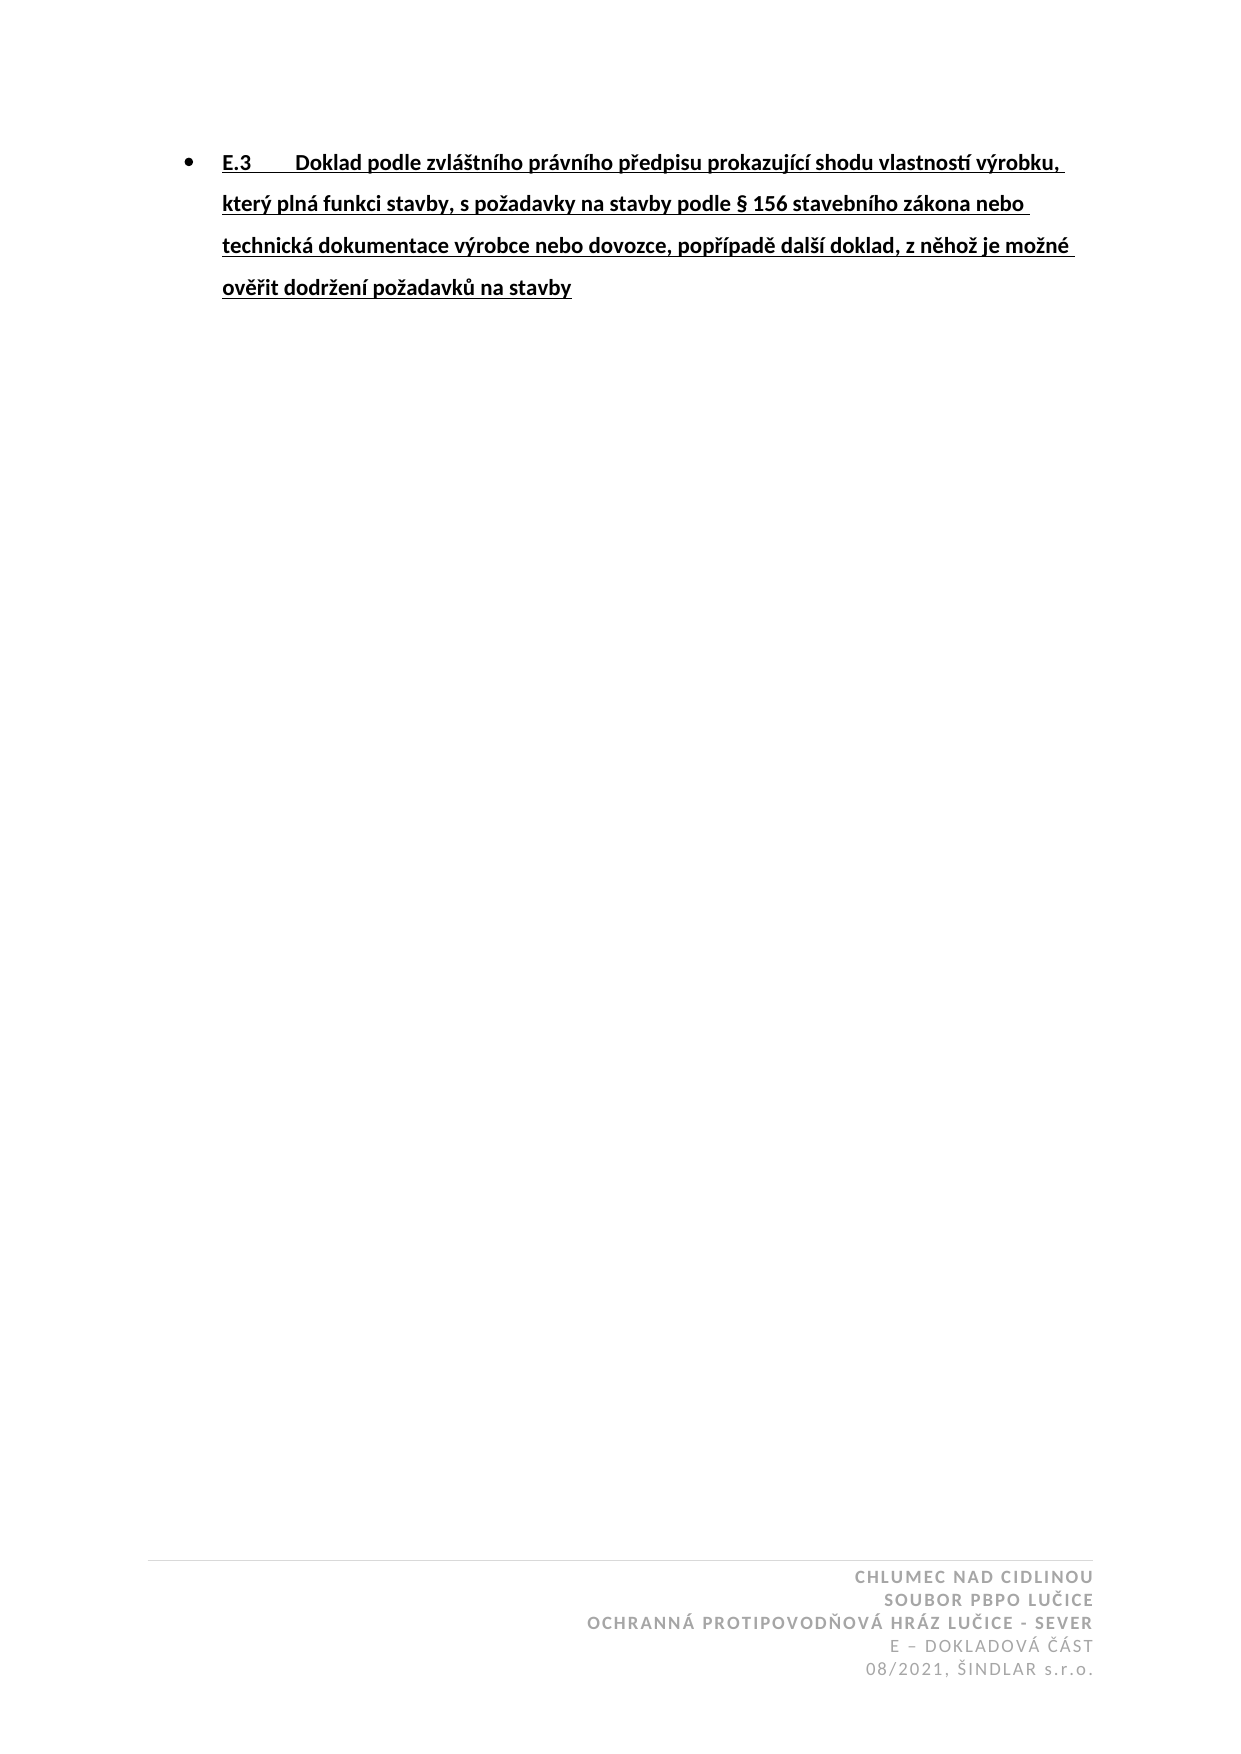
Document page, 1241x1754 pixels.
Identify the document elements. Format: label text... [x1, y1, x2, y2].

list E.3 Doklad podle zvláštního právního předpisu prokazující shodu vlastností výrobku, který plná funkci stavby, s požadavky na stavby podle § 156 stavebního zákona nebo technická dokumentace výrobce nebo dovozce, popřípadě další doklad, z něhož je možné ověřit dodržení požadavků na stavby [185, 148, 1093, 302]
